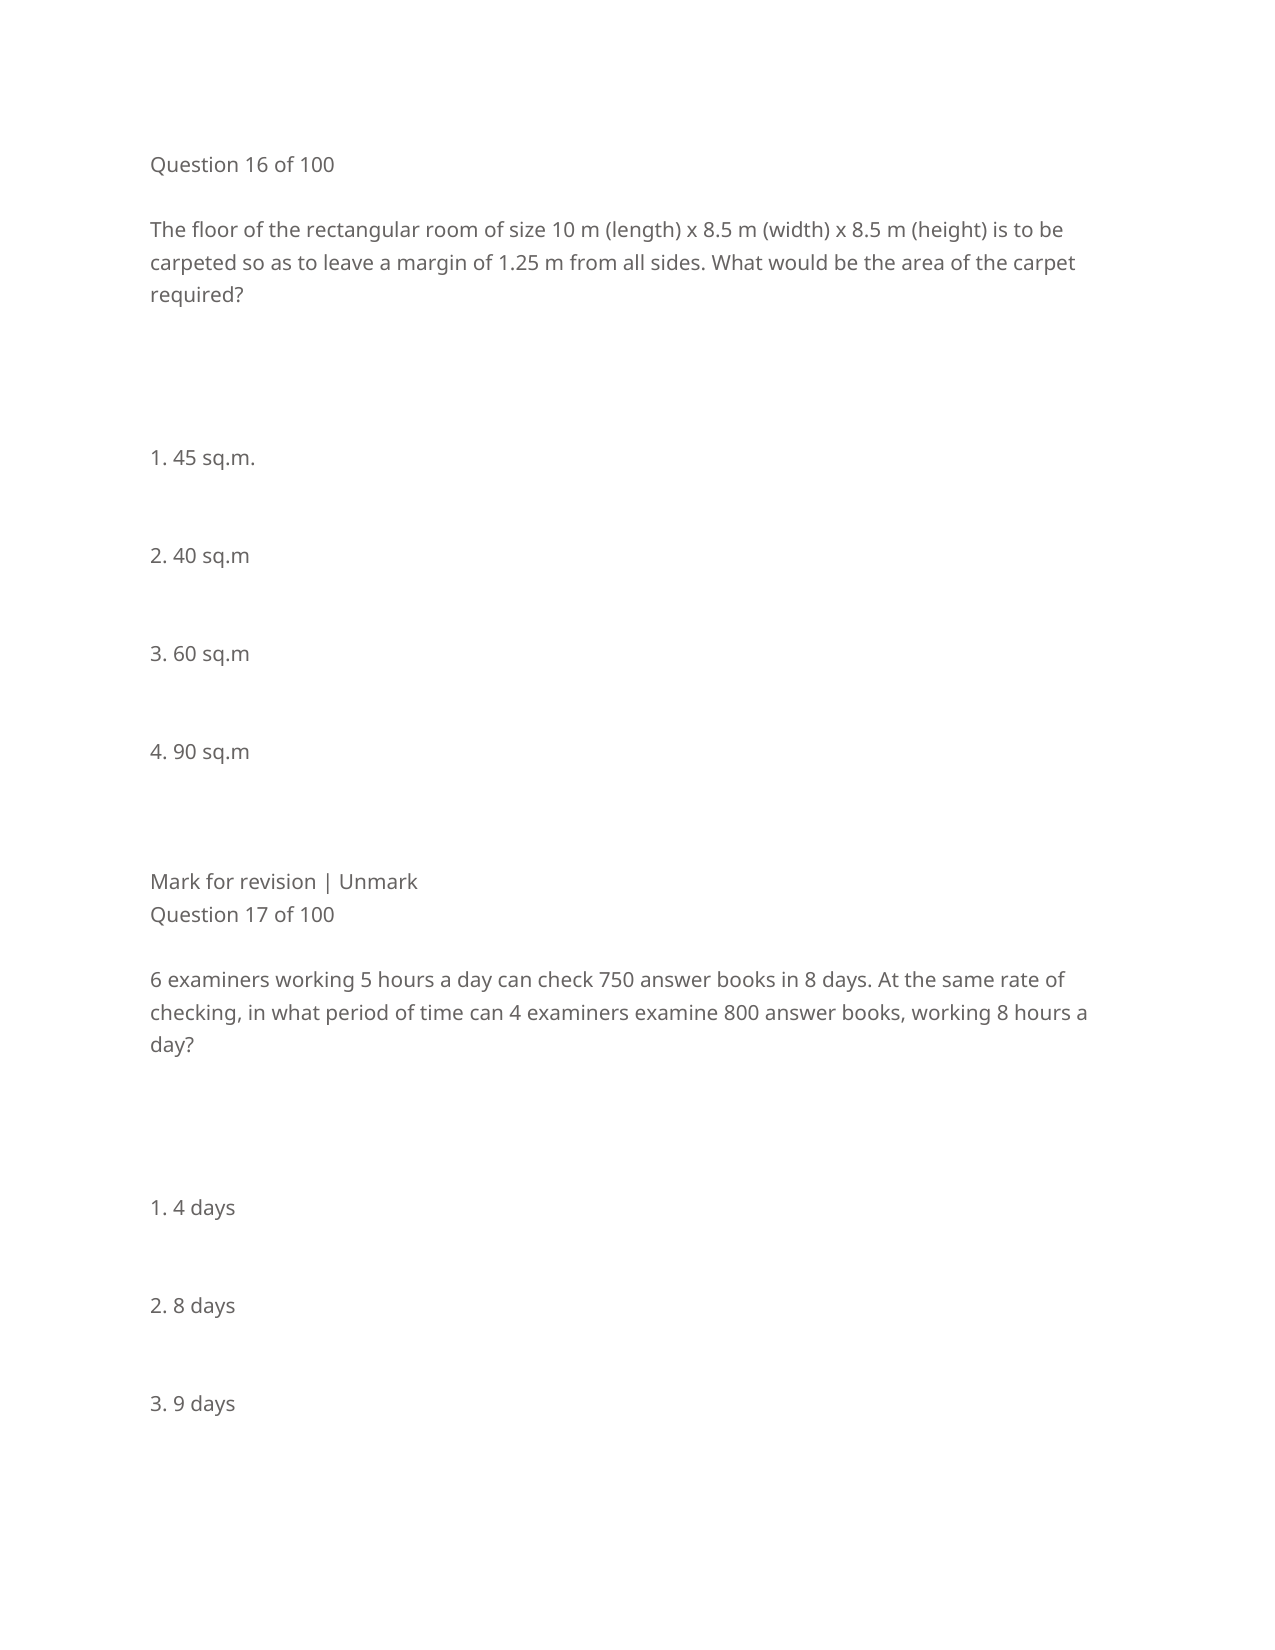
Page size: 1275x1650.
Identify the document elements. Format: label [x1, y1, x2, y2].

text [150, 150, 1125, 1483]
